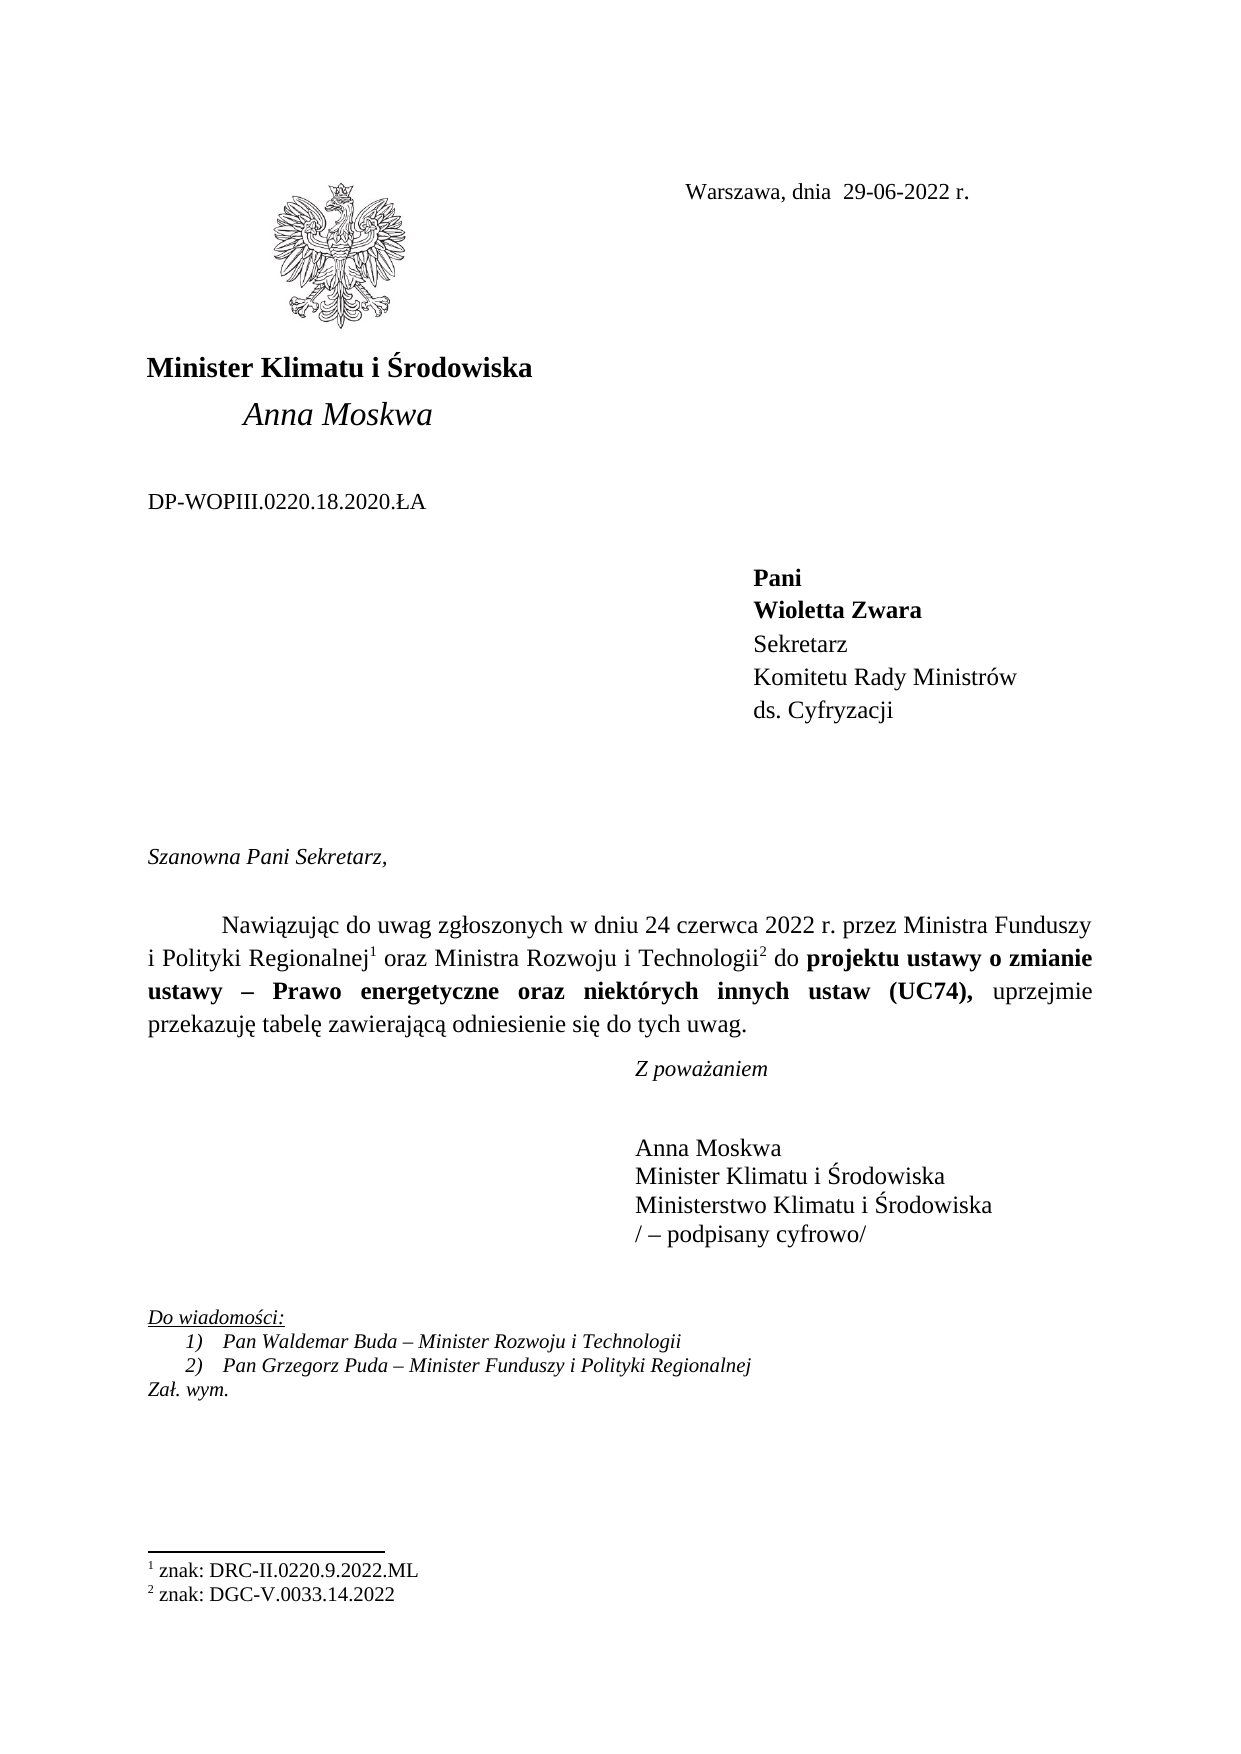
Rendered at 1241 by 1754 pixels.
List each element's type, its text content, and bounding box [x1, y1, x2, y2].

text Wioletta Zwara [753, 596, 1093, 624]
table_header Minister Klimatu i Środowiska Anna Moskwa [118, 176, 561, 452]
text Anna Moskwa [635, 1133, 1093, 1161]
text Do wiadomości: [148, 1305, 1093, 1329]
picture [267, 176, 412, 332]
text DP-WOPIII.0220.18.2020.ŁA [148, 488, 1093, 515]
text Z poważaniem [148, 1055, 1093, 1081]
list Pan Grzegorz Puda – Minister Funduszy i Polityki Regionalnej [185, 1353, 1093, 1377]
text Pani [753, 563, 1093, 591]
text Nawiązując do uwag zgłoszonych w dniu 24 czerwca 2022 r. przez Ministra Funduszy i Polityki Regionalnej oraz Ministra Rozwoju i Technologii do projektu ustawy o zmianie ustawy – Prawo energetyczne oraz niektórych innych ustaw (UC74), uprzejmie przekazuję tabelę zawierającą odniesienie się do tych uwag. [148, 910, 1093, 1038]
text Minister Klimatu i Środowiska [635, 1161, 1093, 1190]
table_header Warszawa, dnia 29-06-2022 r. [561, 176, 1093, 452]
text Szanowna Pani Sekretarz, [148, 843, 1093, 869]
text Zał. wym. [148, 1377, 1093, 1401]
text Komitetu Rady Ministrów [753, 662, 1093, 690]
text ds. Cyfryzacji [753, 695, 1093, 723]
text Sekretarz [753, 629, 1093, 657]
list Pan Waldemar Buda – Minister Rozwoju i Technologii [185, 1329, 1093, 1353]
text Ministerstwo Klimatu i Środowiska / – podpisany cyfrowo/ [635, 1190, 1093, 1248]
